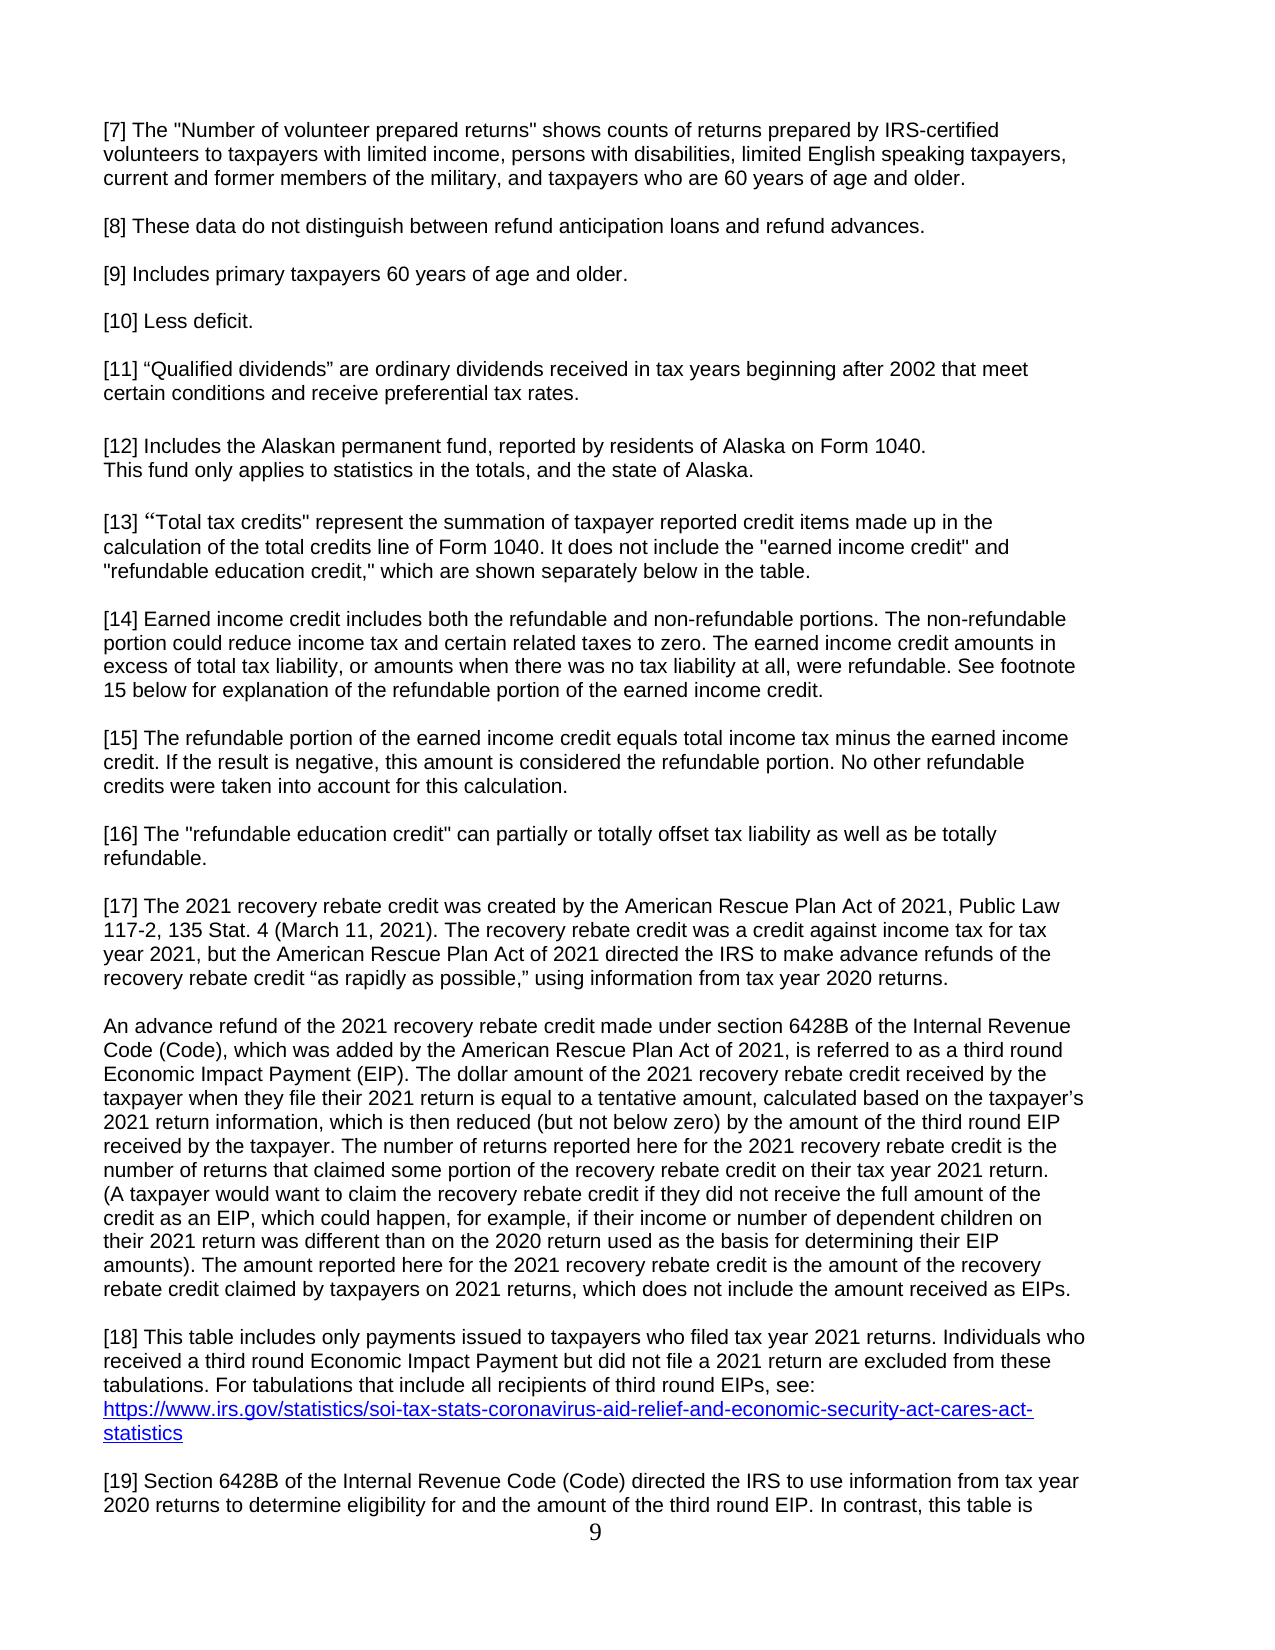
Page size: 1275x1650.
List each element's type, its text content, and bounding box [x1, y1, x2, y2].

text [9] Includes primary taxpayers 60 years of age and older. [103, 261, 1087, 285]
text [103, 1469, 1087, 1517]
text [8] These data do not distinguish between refund anticipation loans and refund advances. [103, 213, 1087, 237]
text This fund only applies to statistics in the totals, and the state of Alaska. [103, 458, 1087, 482]
text [11] “Qualified dividends” are ordinary dividends received in tax years beginning after 2002 that meet certain conditions and receive preferential tax rates. [103, 357, 1087, 405]
text [12] Includes the Alaskan permanent fund, reported by residents of Alaska on Form 1040. [103, 434, 1087, 458]
text [7] The "Number of volunteer prepared returns" shows counts of returns prepared by IRS-certified volunteers to taxpayers with limited income, persons with disabilities, limited English speaking taxpayers, current and former members of the military, and taxpayers who are 60 years of age and older. [103, 118, 1087, 189]
text [10] Less deficit. [103, 309, 1087, 333]
text [17] The 2021 recovery rebate credit was created by the American Rescue Plan Act of 2021, Public Law 117-2, 135 Stat. 4 (March 11, 2021). The recovery rebate credit was a credit against income tax for tax year 2021, but the American Rescue Plan Act of 2021 directed the IRS to make advance refunds of the recovery rebate credit “as rapidly as possible,” using information from tax year 2020 returns. [103, 894, 1087, 990]
text [18] This table includes only payments issued to taxpayers who filed tax year 2021 returns. Individuals who received a third round Economic Impact Payment but did not file a 2021 return are excluded from these tabulations. For tabulations that include all recipients of third round EIPs, see: https://www.irs.gov/statistics/soi-tax-stats-coronavirus-aid-relief-and-economic-security-act-cares-act-statistics [103, 1325, 1087, 1445]
text [15] The refundable portion of the earned income credit equals total income tax minus the earned income credit. If the result is negative, this amount is considered the refundable portion. No other refundable credits were taken into account for this calculation. [103, 726, 1087, 798]
text [14] Earned income credit includes both the refundable and non-refundable portions. The non-refundable portion could reduce income tax and certain related taxes to zero. The earned income credit amounts in excess of total tax liability, or amounts when there was no tax liability at all, were refundable. See footnote 15 below for explanation of the refundable portion of the earned income credit. [103, 606, 1087, 702]
text [16] The "refundable education credit" can partially or totally offset tax liability as well as be totally refundable. [103, 822, 1087, 870]
text (A taxpayer would want to claim the recovery rebate credit if they did not receive the full amount of the credit as an EIP, which could happen, for example, if their income or number of dependent children on their 2021 return was different than on the 2020 return used as the basis for determining their EIP amounts). The amount reported here for the 2021 recovery rebate credit is the amount of the recovery rebate credit claimed by taxpayers on 2021 returns, which does not include the amount received as EIPs. [103, 1181, 1087, 1301]
text [13] “Total tax credits" represent the summation of taxpayer reported credit items made up in the calculation of the total credits line of Form 1040. It does not include the "earned income credit" and "refundable education credit," which are shown separately below in the table. [103, 506, 1087, 582]
text An advance refund of the 2021 recovery rebate credit made under section 6428B of the Internal Revenue Code (Code), which was added by the American Rescue Plan Act of 2021, is referred to as a third round Economic Impact Payment (EIP). The dollar amount of the 2021 recovery rebate credit received by the taxpayer when they file their 2021 return is equal to a tentative amount, calculated based on the taxpayer’s 2021 return information, which is then reduced (but not below zero) by the amount of the third round EIP received by the taxpayer. The number of returns reported here for the 2021 recovery rebate credit is the number of returns that claimed some portion of the recovery rebate credit on their tax year 2021 return. [103, 1014, 1087, 1181]
